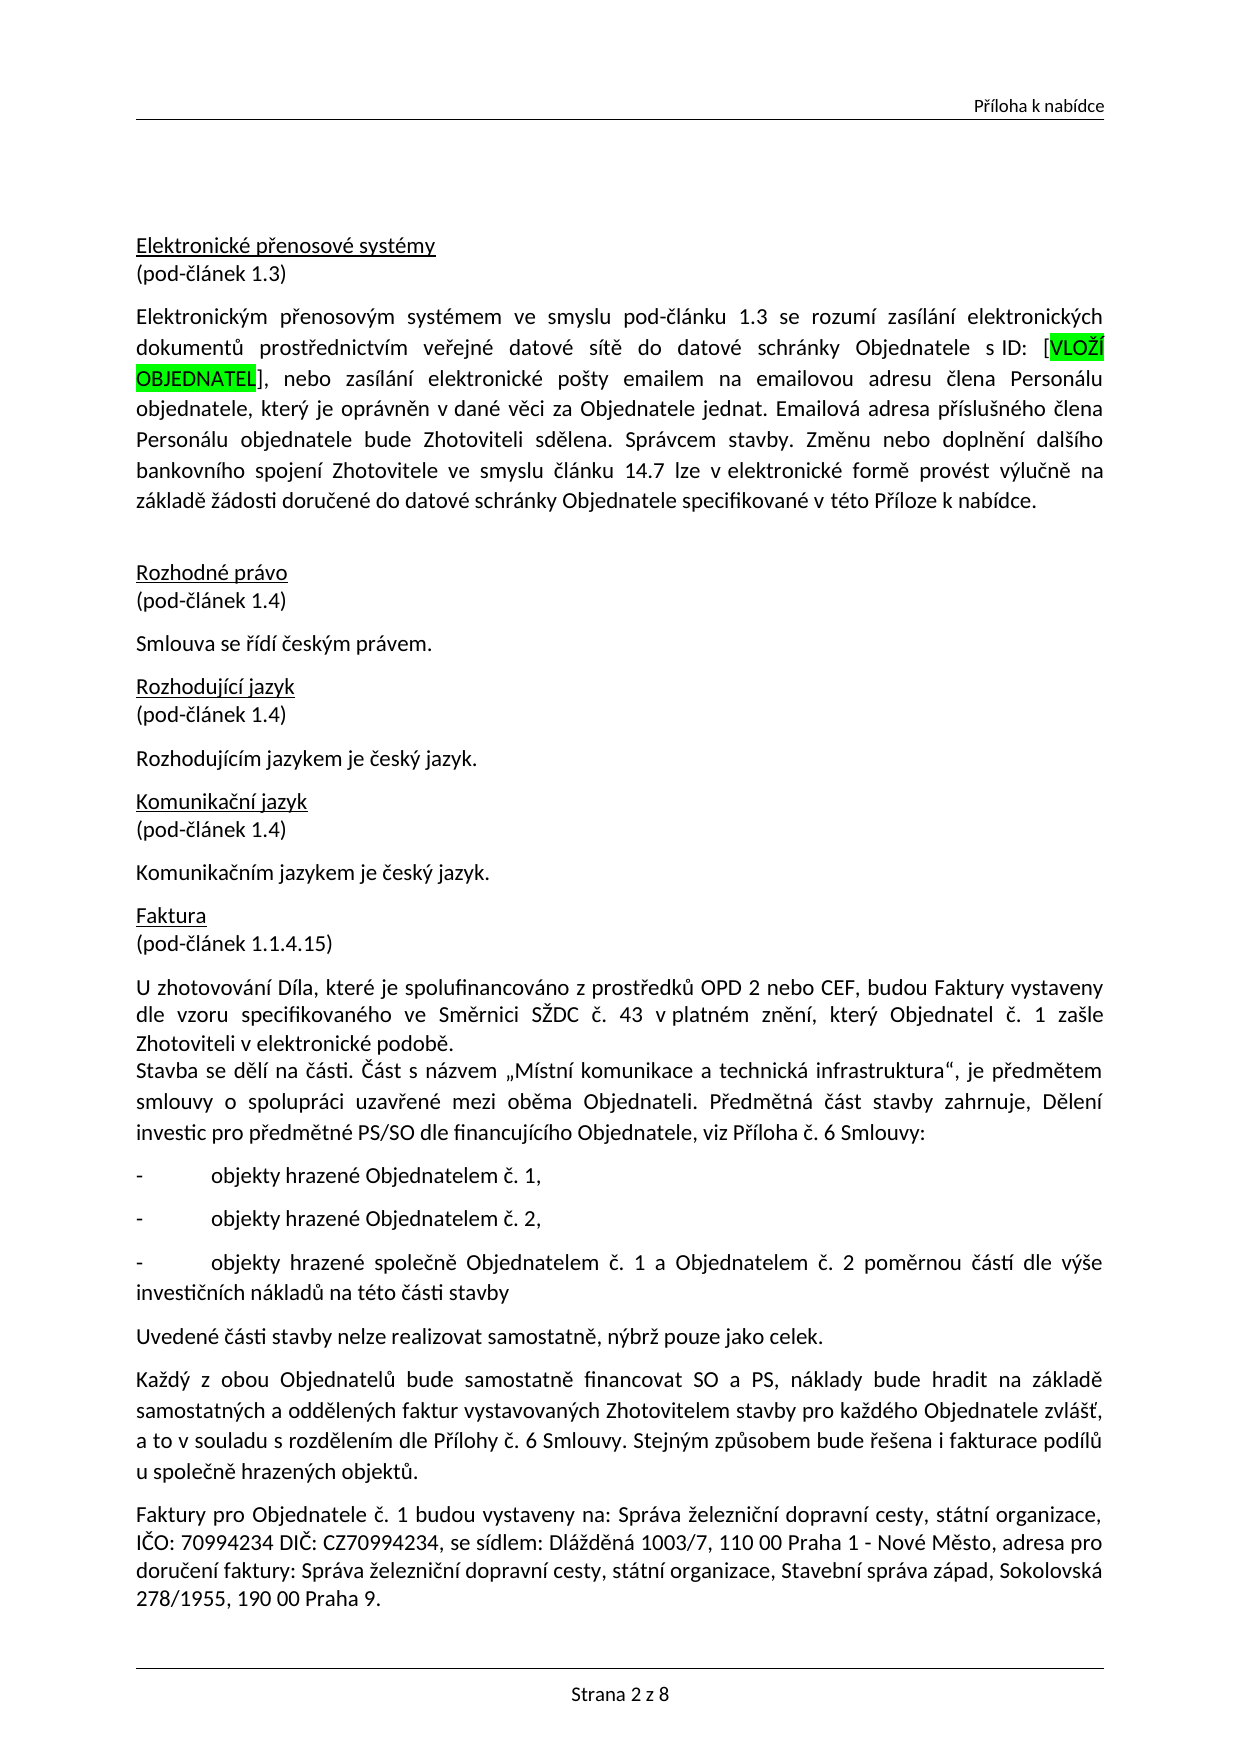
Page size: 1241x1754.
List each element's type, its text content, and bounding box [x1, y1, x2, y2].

text Elektronickým přenosovým systémem ve smyslu pod-článku 1.3 se rozumí zasílání elektronických dokumentů prostřednictvím veřejné datové sítě do datové schránky Objednatele s ID: [VLOŽÍ OBJEDNATEL], nebo zasílání elektronické pošty emailem na emailovou adresu člena Personálu objednatele, který je oprávněn v dané věci za Objednatele jednat. Emailová adresa příslušného člena Personálu objednatele bude Zhotoviteli sdělena. Správcem stavby. Změnu nebo doplnění dalšího bankovního spojení Zhotovitele ve smyslu článku 14.7 lze v elektronické formě provést výlučně na základě žádosti doručené do datové schránky Objednatele specifikované v této Příloze k nabídce. [136, 302, 1104, 515]
text Smlouva se řídí českým právem. [136, 629, 1104, 657]
text Rozhodné právo [136, 558, 1104, 586]
text U zhotovování Díla, které je spolufinancováno z prostředků OPD 2 nebo CEF, budou Faktury vystaveny dle vzoru specifikovaného ve Směrnici SŽDC č. 43 v platném znění, který Objednatel č. 1 zašle Zhotoviteli v elektronické podobě. [136, 973, 1104, 1057]
text (pod-článek 1.3) [136, 259, 1104, 287]
text Elektronické přenosové systémy [136, 231, 1104, 259]
text - objekty hrazené Objednatelem č. 1, [136, 1161, 1104, 1189]
text Faktura [136, 901, 1104, 929]
text Stavba se dělí na části. Část s názvem „Místní komunikace a technická infrastruktura“, je předmětem smlouvy o spolupráci uzavřené mezi oběma Objednateli. Předmětná část stavby zahrnuje, Dělení investic pro předmětné PS/SO dle financujícího Objednatele, viz Příloha č. 6 Smlouvy: [136, 1057, 1104, 1146]
text Rozhodující jazyk [136, 672, 1104, 700]
text (pod-článek 1.1.4.15) [136, 929, 1104, 957]
text - objekty hrazené společně Objednatelem č. 1 a Objednatelem č. 2 poměrnou částí dle výše investičních nákladů na této části stavby [136, 1248, 1104, 1307]
text Komunikační jazyk [136, 787, 1104, 815]
text Rozhodujícím jazykem je český jazyk. [136, 744, 1104, 772]
text (pod-článek 1.4) [136, 586, 1104, 614]
text Komunikačním jazykem je český jazyk. [136, 858, 1104, 886]
text - objekty hrazené Objednatelem č. 2, [136, 1204, 1104, 1233]
text Každý z obou Objednatelů bude samostatně financovat SO a PS, náklady bude hradit na základě samostatných a oddělených faktur vystavovaných Zhotovitelem stavby pro každého Objednatele zvlášť, a to v souladu s rozdělením dle Přílohy č. 6 Smlouvy. Stejným způsobem bude řešena i fakturace podílů u společně hrazených objektů. [136, 1365, 1104, 1485]
text Faktury pro Objednatele č. 1 budou vystaveny na: Správa železniční dopravní cesty, státní organizace, IČO: 70994234 DIČ: CZ70994234, se sídlem: Dlážděná 1003/7, 110 00 Praha 1 - Nové Město, adresa pro doručení faktury: Správa železniční dopravní cesty, státní organizace, Stavební správa západ, Sokolovská 278/1955, 190 00 Praha 9. [136, 1500, 1104, 1612]
text (pod-článek 1.4) [136, 815, 1104, 843]
text Uvedené části stavby nelze realizovat samostatně, nýbrž pouze jako celek. [136, 1322, 1104, 1350]
text (pod-článek 1.4) [136, 700, 1104, 728]
